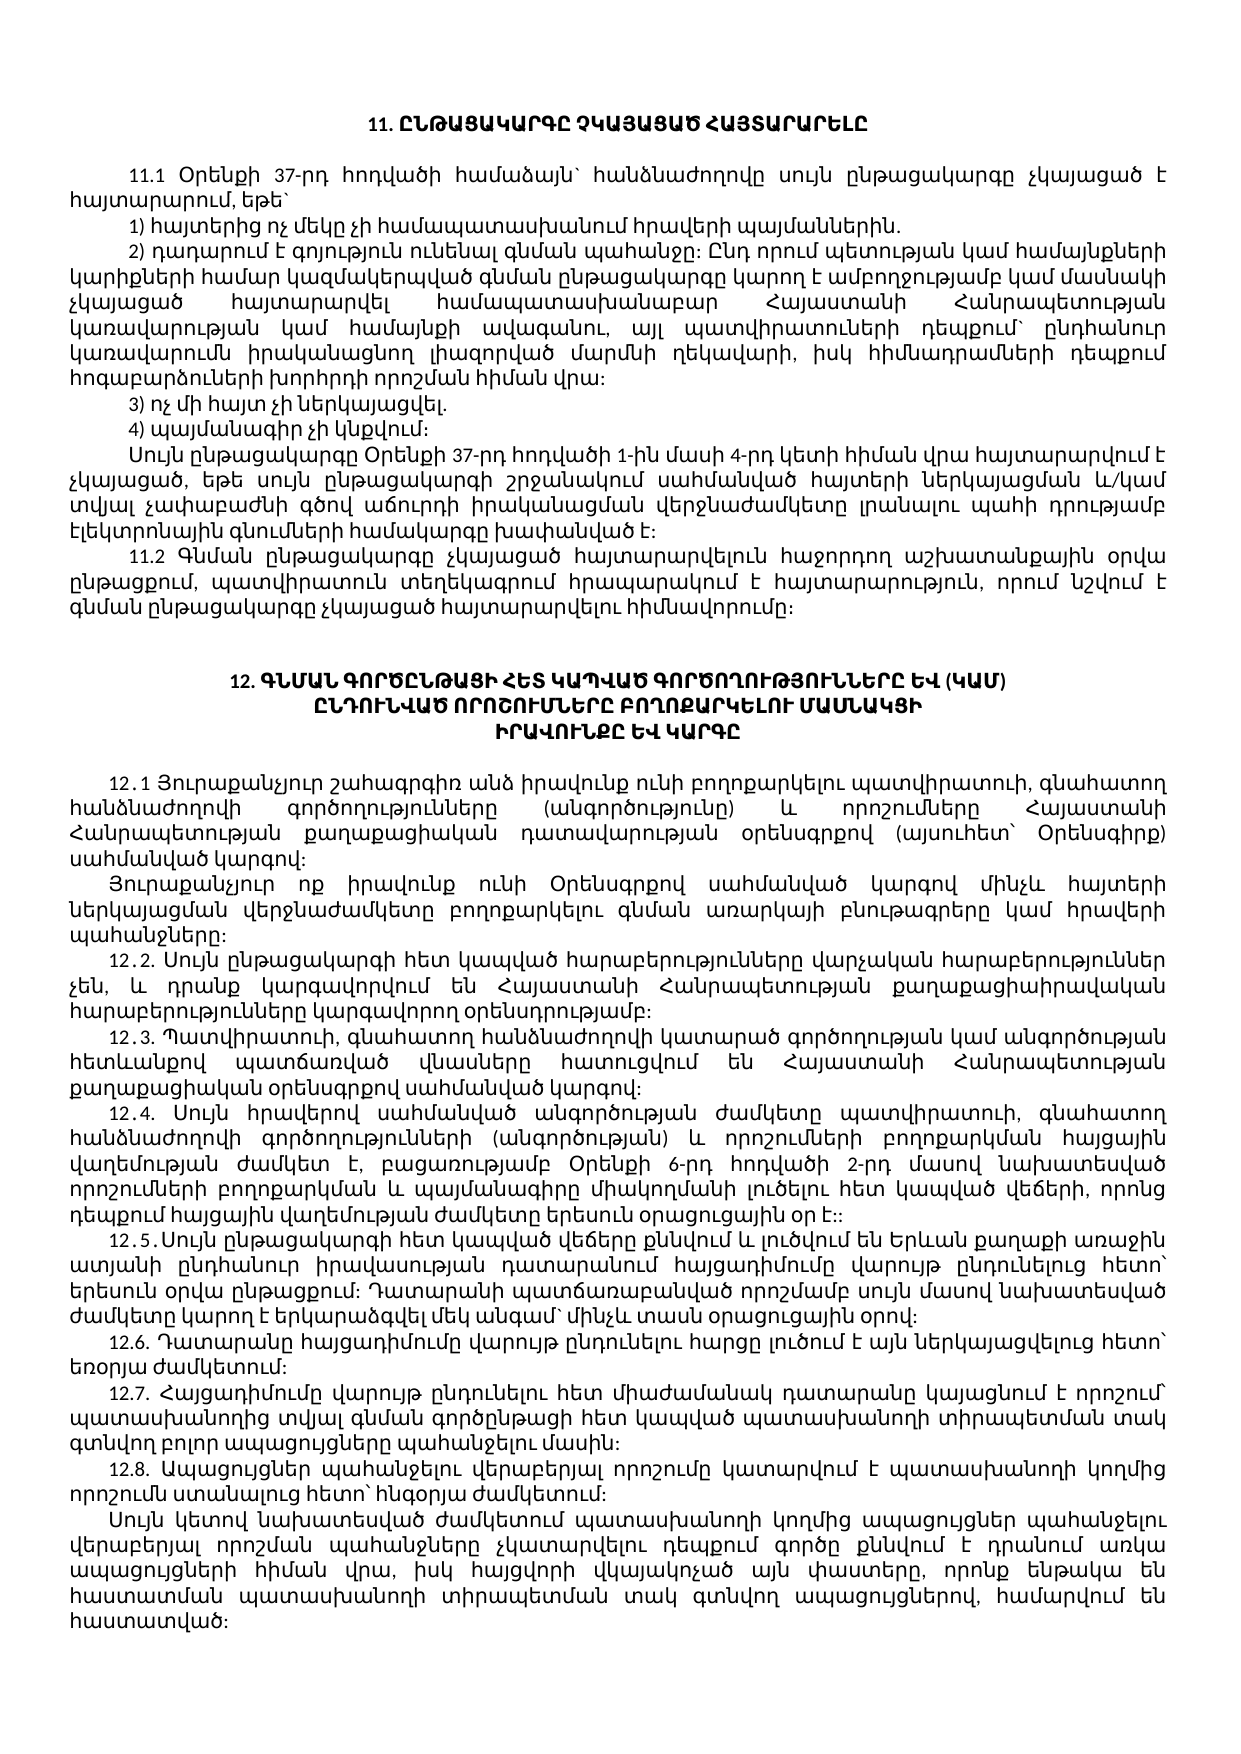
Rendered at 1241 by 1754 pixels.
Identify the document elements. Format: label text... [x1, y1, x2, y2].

text 12․2. Սույն ընթացակարգի հետ կապված հարաբերությունները վարչական հարաբերություններ չեն, և դրանք կարգավորվում են Հայաստանի Հանրապետության քաղաքացիաիրավական հարաբերությունները կարգավորող օրենսդրությամբ: [69, 948, 1167, 1024]
text Սույն կետով նախատեսված ժամկետում պատասխանողի կողմից ապացույցներ պահանջելու վերաբերյալ որոշման պահանջները չկատարվելու դեպքում գործը քննվում է դրանում առկա ապացույցների հիման վրա, իսկ հայցվորի վկայակոչած այն փաստերը, որոնք ենթակա են հաստատման պատասխանողի տիրապետման տակ գտնվող ապացույցներով, համարվում են հաստատված: [69, 1507, 1167, 1634]
text ԸՆԴՈՒՆՎԱԾ ՈՐՈՇՈՒՄՆԵՐԸ ԲՈՂՈՔԱՐԿԵԼՈՒ ՄԱՍՆԱԿՑԻ [69, 693, 1167, 719]
text 12.8. Ապացույցներ պահանջելու վերաբերյալ որոշումը կատարվում է պատասխանողի կողմից որոշումն ստանալուց հետո՝ հնգօրյա ժամկետում: [69, 1456, 1167, 1507]
text 11. ԸՆԹԱՑԱԿԱՐԳԸ ՉԿԱՅԱՑԱԾ ՀԱՅՏԱՐԱՐԵԼԸ [69, 111, 1167, 137]
text Յուրաքանչյուր ոք իրավունք ունի Օրենսգրքով սահմանված կարգով մինչև հայտերի ներկայացման վերջնաժամկետը բողոքարկելու գնման առարկայի բնութագրերը կամ հրավերի պահանջները: [69, 871, 1167, 948]
text 12. ԳՆՄԱՆ ԳՈՐԾԸՆԹԱՑԻ ՀԵՏ ԿԱՊՎԱԾ ԳՈՐԾՈՂՈՒԹՅՈՒՆՆԵՐԸ ԵՎ (ԿԱՄ) [69, 668, 1167, 693]
text 4) պայմանագիր չի կնքվում։ [69, 416, 1167, 442]
text 3) ոչ մի հայտ չի ներկայացվել. [69, 391, 1167, 416]
text 11.2 Գնման ընթացակարգը չկայացած հայտարարվելուն հաջորդող աշխատանքային օրվա ընթացքում, պատվիրատուն տեղեկագրում հրապարակում է հայտարարություն, որում նշվում է գնման ընթացակարգը չկայացած հայտարարվելու հիմնավորումը։ [69, 543, 1167, 620]
text 12․4. Սույն հրավերով սահմանված անգործության ժամկետը պատվիրատուի, գնահատող հանձնաժողովի գործողությունների (անգործության) և որոշումների բողոքարկման հայցային վաղեմության ժամկետ է, բացառությամբ Օրենքի 6-րդ հոդվածի 2-րդ մասով նախատեսված որոշումների բողոքարկման և պայմանագիրը միակողմանի լուծելու հետ կապված վեճերի, որոնց դեպքում հայցային վաղեմության ժամկետը երեսուն օրացուցային օր է:: [69, 1100, 1167, 1227]
text 12․1 Յուրաքանչյուր շահագրգիռ անձ իրավունք ունի բողոքարկելու պատվիրատուի, գնահատող հանձնաժողովի գործողությունները (անգործությունը) և որոշումները Հայաստանի Հանրապետության քաղաքացիական դատավարության օրենսգրքով (այսուհետ՝ Օրենսգիրք) սահմանված կարգով: [69, 770, 1167, 871]
text 12․5․Սույն ընթացակարգի հետ կապված վեճերը քննվում և լուծվում են Երևան քաղաքի առաջին ատյանի ընդհանուր իրավասության դատարանում հայցադիմումը վարույթ ընդունելուց հետո՝ երեսուն օրվա ընթացքում: Դատարանի պատճառաբանված որոշմամբ սույն մասով նախատեսված ժամկետը կարող է երկարաձգվել մեկ անգամ` մինչև տասն օրացուցային օրով: [69, 1227, 1167, 1329]
text ԻՐԱՎՈՒՆՔԸ ԵՎ ԿԱՐԳԸ [69, 719, 1167, 744]
text 2) դադարում է գոյություն ունենալ գնման պահանջը: Ընդ որում պետության կամ համայնքների կարիքների համար կազմակերպված գնման ընթացակարգը կարող է ամբողջությամբ կամ մասնակի չկայացած հայտարարվել համապատասխանաբար Հայաստանի Հանրապետության կառավարության կամ համայնքի ավագանու, այլ պատվիրատուների դեպքում` ընդհանուր կառավարումն իրականացնող լիազորված մարմնի ղեկավարի, իսկ հիմնադրամների դեպքում հոգաբարձուների խորհրդի որոշման հիման վրա: [69, 238, 1167, 391]
text 12.6. Դատարանը հայցադիմումը վարույթ ընդունելու հարցը լուծում է այն ներկայացվելուց հետո՝ եռօրյա ժամկետում: [69, 1329, 1167, 1380]
text 12․3. Պատվիրատուի, գնահատող հանձնաժողովի կատարած գործողության կամ անգործության հետևանքով պատճառված վնասները հատուցվում են Հայաստանի Հանրապետության քաղաքացիական օրենսգրքով սահմանված կարգով: [69, 1024, 1167, 1100]
text 1) հայտերից ոչ մեկը չի համապատասխանում հրավերի պայմաններին. [69, 213, 1167, 238]
text Սույն ընթացակարգը Օրենքի 37-րդ հոդվածի 1-ին մասի 4-րդ կետի հիման վրա հայտարարվում է չկայացած, եթե սույն ընթացակարգի շրջանակում սահմանված հայտերի ներկայացման և/կամ տվյալ չափաբաժնի գծով աճուրդի իրականացման վերջնաժամկետը լրանալու պահի դրությամբ էլեկտրոնային գնումների համակարգը խափանված է: [69, 442, 1167, 543]
text 11.1 Օրենքի 37-րդ հոդվածի համաձայն` հանձնաժողովը սույն ընթացակարգը չկայացած է հայտարարում, եթե` [69, 162, 1167, 213]
text 12.7. Հայցադիմումը վարույթ ընդունելու հետ միաժամանակ դատարանը կայացնում է որոշում՝ պատասխանողից տվյալ գնման գործընթացի հետ կապված պատասխանողի տիրապետման տակ գտնվող բոլոր ապացույցները պահանջելու մասին: [69, 1380, 1167, 1456]
